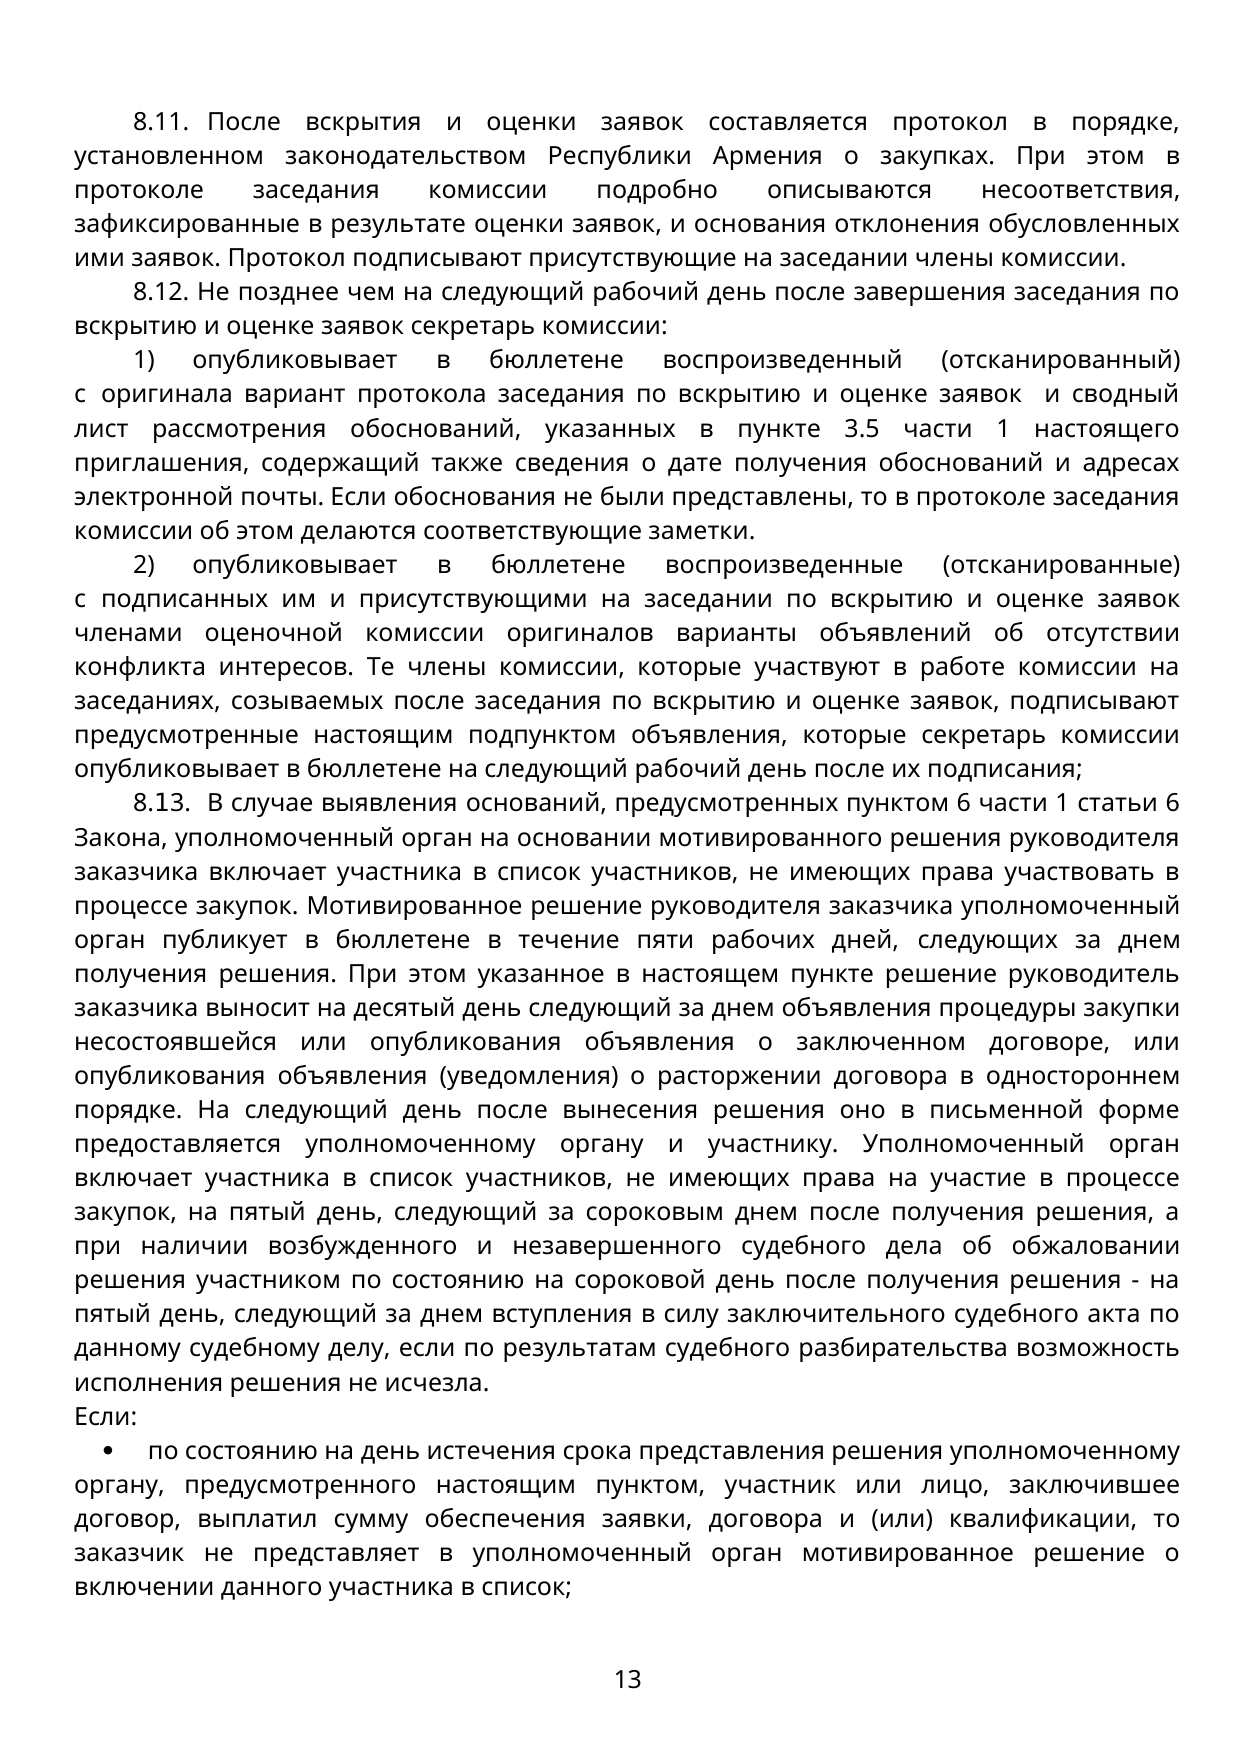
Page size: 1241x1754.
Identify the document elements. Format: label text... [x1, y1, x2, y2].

text Если: [74, 1398, 1181, 1432]
text 8.11. После вскрытия и оценки заявок составляется протокол в порядке, установленном законодательством Республики Армения о закупках. При этом в протоколе заседания комиссии подробно описываются несоответствия, зафиксированные в результате оценки заявок, и основания отклонения обусловленных ими заявок. Протокол подписывают присутствующие на заседании члены комиссии. [74, 103, 1181, 274]
text 8.13. В случае выявления оснований, предусмотренных пунктом 6 части 1 статьи 6 Закона, уполномоченный орган на основании мотивированного решения руководителя заказчика включает участника в список участников, не имеющих права участвовать в процессе закупок. Мотивированное решение руководителя заказчика уполномоченный орган публикует в бюллетене в течение пяти рабочих дней, следующих за днем получения решения. При этом указанное в настоящем пункте решение руководитель заказчика выносит на десятый день следующий за днем объявления процедуры закупки несостоявшейся или опубликования объявления о заключенном договоре, или опубликования объявления (уведомления) о расторжении договора в одностороннем порядке. На следующий день после вынесения решения оно в письменной форме предоставляется уполномоченному органу и участнику. Уполномоченный орган включает участника в список участников, не имеющих права на участие в процессе закупок, на пятый день, следующий за сороковым днем после получения решения, а при наличии возбужденного и незавершенного судебного дела об обжаловании решения участником по состоянию на сороковой день после получения решения - на пятый день, следующий за днем вступления в силу заключительного судебного акта по данному судебному делу, если по результатам судебного разбирательства возможность исполнения решения не исчезла. [74, 785, 1181, 1398]
text 1) опубликовывает в бюллетене воспроизведенный (отсканированный) с оригинала вариант протокола заседания по вскрытию и оценке заявок и сводный лист рассмотрения обоснований, указанных в пункте 3.5 части 1 настоящего приглашения, содержащий также сведения о дате получения обоснований и адресах электронной почты. Если обоснования не были представлены, то в протоколе заседания комиссии об этом делаются соответствующие заметки. [74, 342, 1181, 546]
list по состоянию на день истечения срока представления решения уполномоченному органу, предусмотренного настоящим пунктом, участник или лицо, заключившее договор, выплатил сумму обеспечения заявки, договора и (или) квалификации, то заказчик не представляет в уполномоченный орган мотивированное решение о включении данного участника в список; [74, 1432, 1181, 1603]
text 2) опубликовывает в бюллетене воспроизведенные (отсканированные) с подписанных им и присутствующими на заседании по вскрытию и оценке заявок членами оценочной комиссии оригиналов варианты объявлений об отсутствии конфликта интересов. Те члены комиссии, которые участвуют в работе комиссии на заседаниях, созываемых после заседания по вскрытию и оценке заявок, подписывают предусмотренные настоящим подпунктом объявления, которые секретарь комиссии опубликовывает в бюллетене на следующий рабочий день после их подписания; [74, 546, 1181, 785]
text 8.12. Не позднее чем на следующий рабочий день после завершения заседания по вскрытию и оценке заявок секретарь комиссии: [74, 274, 1181, 342]
